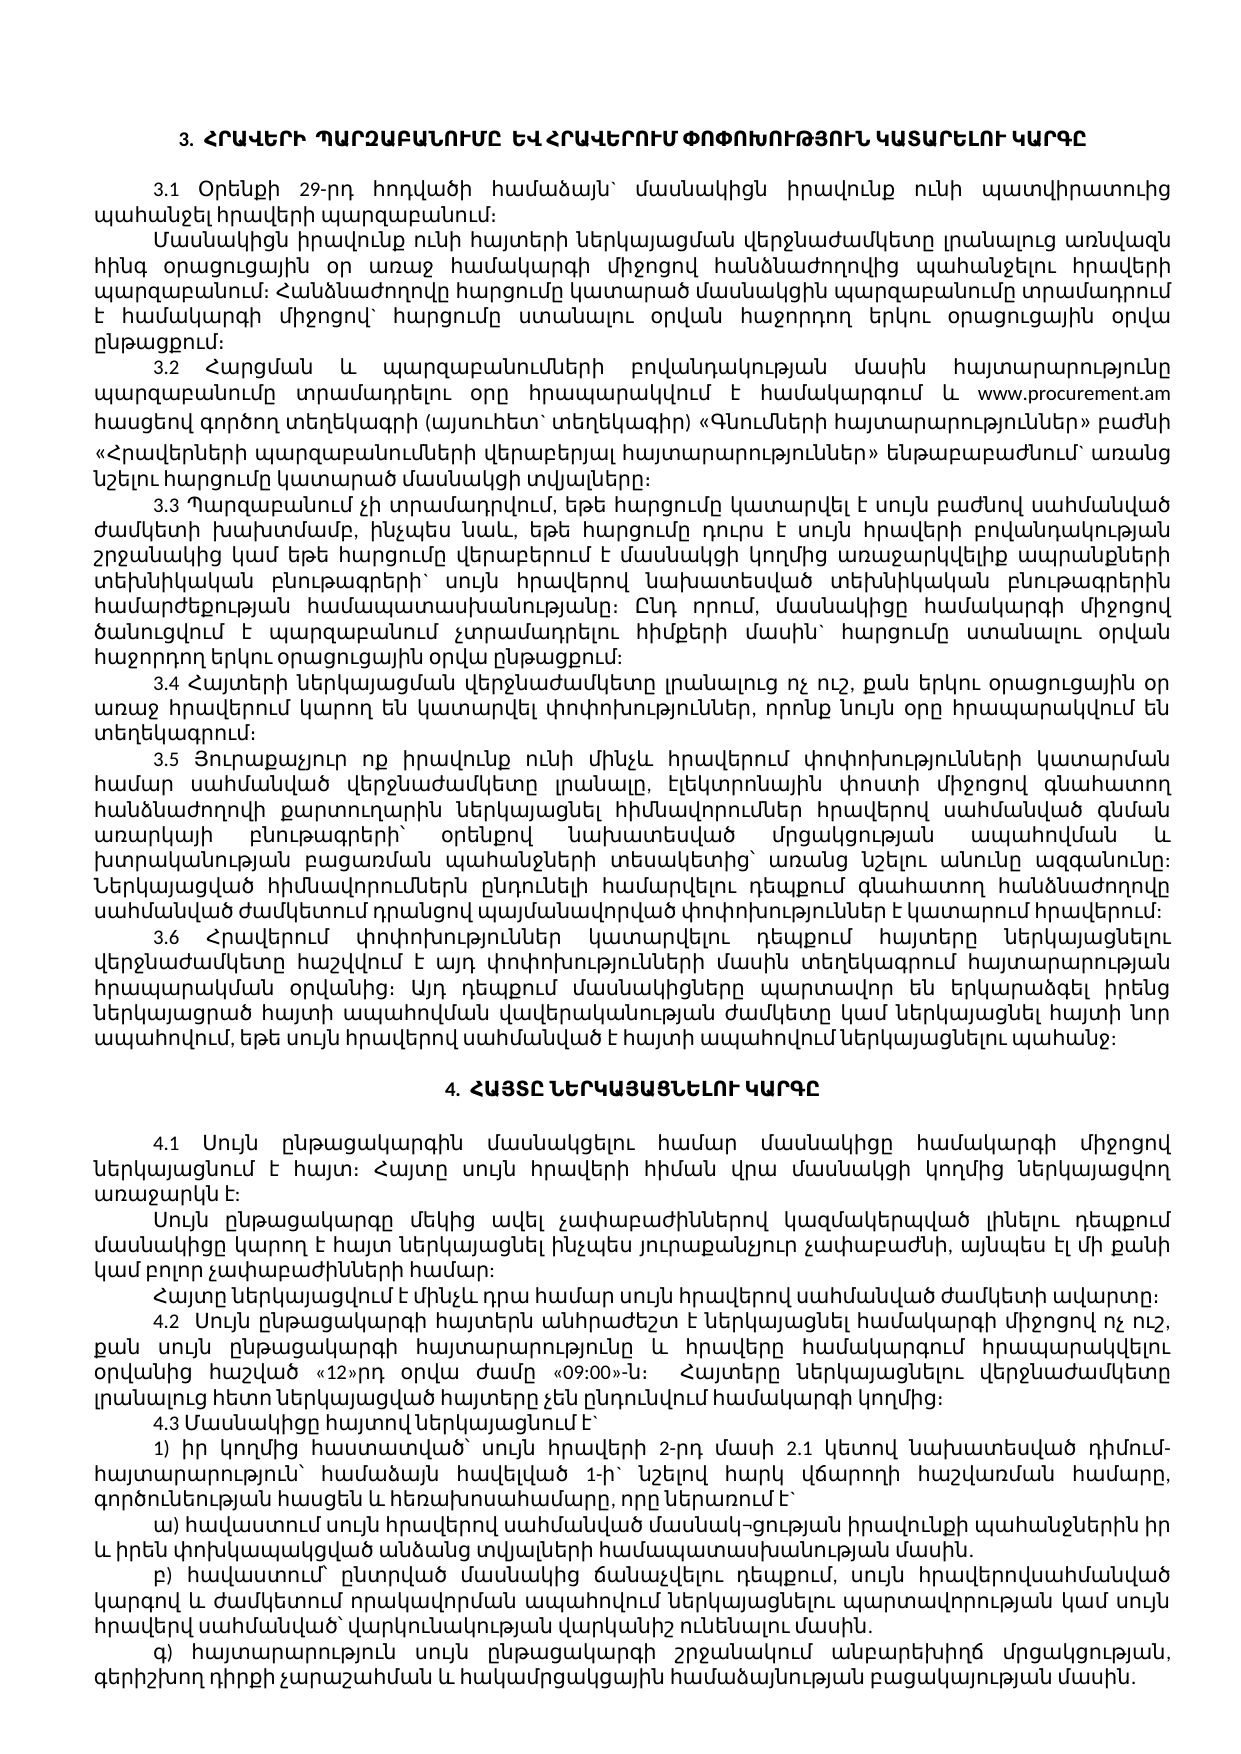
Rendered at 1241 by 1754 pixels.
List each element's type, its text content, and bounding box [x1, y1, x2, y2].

text գ) հայտարարություն սույն ընթացակարգի շրջանակում անբարեխիղճ մրցակցության, գերիշխող դիրքի չարաշահման և հակամրցակցային համաձայնության բացակայության մասին. [94, 1639, 1171, 1690]
text 4.2 Սույն ընթացակարգի հայտերն անհրաժեշտ է ներկայացնել համակարգի միջոցով ոչ ուշ, քան սույն ընթացակարգի հայտարարությունը և հրավերը համակարգում հրապարակվելու օրվանից հաշված «12»րդ օրվա ժամը «09:00»-ն։ Հայտերը ներկայացնելու վերջնաժամկետը լրանալուց հետո ներկայացված հայտերը չեն ընդունվում համակարգի կողմից։ [94, 1308, 1171, 1410]
text 4.1 Սույն ընթացակարգին մասնակցելու համար մասնակիցը համակարգի միջոցով ներկայացնում է հայտ։ Հայտը սույն հրավերի հիման վրա մասնակցի կողմից ներկայացվող առաջարկն է: [94, 1131, 1171, 1207]
text 3.3 Պարզաբանում չի տրամադրվում, եթե հարցումը կատարվել է սույն բաժնով սահմանված ժամկետի խախտմամբ, ինչպես նաև, եթե հարցումը դուրս է սույն հրավերի բովանդակության շրջանակից կամ եթե հարցումը վերաբերում է մասնակցի կողմից առաջարկվելիք ապրանքների տեխնիկական բնութագրերի` սույն հրավերով նախատեսված տեխնիկական բնութագրերին համարժեքության համապատասխանությանը։ Ընդ որում, մասնակիցը համակարգի միջոցով ծանուցվում է պարզաբանում չտրամադրելու հիմքերի մասին` հարցումը ստանալու օրվան հաջորդող երկու օրացուցային օրվա ընթացքում: [94, 492, 1171, 670]
text 4. ՀԱՅՏԸ ՆԵՐԿԱՅԱՑՆԵԼՈՒ ԿԱՐԳԸ [94, 1076, 1171, 1102]
text 3.5 Յուրաքաչյուր ոք իրավունք ունի մինչև հրավերում փոփոխությունների կատարման համար սահմանված վերջնաժամկետը լրանալը, էլեկտրոնային փոստի միջոցով գնահատող հանձնաժողովի քարտուղարին ներկայացնել հիմնավորումներ հրավերով սահմանված գնման առարկայի բնութագրերի՝ օրենքով նախատեսված մրցակցության ապահովման և խտրականության բացառման պահանջների տեսակետից՝ առանց նշելու անունը ազգանունը: Ներկայացված հիմնավորումներն ընդունելի համարվելու դեպքում գնահատող հանձնաժողովը սահմանված ժամկետում դրանցով պայմանավորված փոփոխություններ է կատարում հրավերում: [94, 746, 1171, 924]
text Սույն ընթացակարգը մեկից ավել չափաբաժիններով կազմակերպված լինելու դեպքում մասնակիցը կարող է հայտ ներկայացնել ինչպես յուրաքանչյուր չափաբաժնի, այնպես էլ մի քանի կամ բոլոր չափաբաժինների համար: [94, 1207, 1171, 1283]
text 3.2 Հարցման և պարզաբանումների բովանդակության մասին հայտարարությունը պարզաբանումը տրամադրելու օրը հրապարակվում է համակարգում և www.procurement.am հասցեով գործող տեղեկագրի (այսուհետ` տեղեկագիր) «Գնումների հայտարարություններ» բաժնի «Հրավերների պարզաբանումների վերաբերյալ հայտարարություններ» ենթաբաբաժնում` առանց նշելու հարցումը կատարած մասնակցի տվյալները։ [94, 354, 1171, 492]
text 1) իր կողմից հաստատված՝ սույն հրավերի 2-րդ մասի 2.1 կետով նախատեսված դիմում-հայտարարություն՝ համաձայն հավելված 1-ի` նշելով հարկ վճարողի հաշվառման համարը, գործունեության հասցեն և հեռախոսահամարը, որը ներառում է` [94, 1436, 1171, 1512]
text 4.3 Մասնակիցը հայտով ներկայացնում է` [94, 1410, 1171, 1436]
text 3.4 Հայտերի ներկայացման վերջնաժամկետը լրանալուց ոչ ուշ, քան երկու օրացուցային օր առաջ հրավերում կարող են կատարվել փոփոխություններ, որոնք նույն օրը հրապարակվում են տեղեկագրում։ [94, 670, 1171, 746]
text 3.6 Հրավերում փոփոխություններ կատարվելու դեպքում հայտերը ներկայացնելու վերջնաժամկետը հաշվվում է այդ փոփոխությունների մասին տեղեկագրում հայտարարության հրապարակման օրվանից։ Այդ դեպքում մասնակիցները պարտավոր են երկարաձգել իրենց ներկայացրած հայտի ապահովման վավերականության ժամկետը կամ ներկայացնել հայտի նոր ապահովում, եթե սույն հրավերով սահմանված է հայտի ապահովում ներկայացնելու պահանջ: [94, 924, 1171, 1051]
text Մասնակիցն իրավունք ունի հայտերի ներկայացման վերջնաժամկետը լրանալուց առնվազն հինգ օրացուցային օր առաջ համակարգի միջոցով հանձնաժողովից պահանջելու հրավերի պարզաբանում։ Հանձնաժողովը հարցումը կատարած մասնակցին պարզաբանումը տրամադրում է համակարգի միջոցով` հարցումը ստանալու օրվան հաջորդող երկու օրացուցային օրվա ընթացքում։ [94, 227, 1171, 354]
text 3.1 Օրենքի 29-րդ հոդվածի համաձայն` մասնակիցն իրավունք ունի պատվիրատուից պահանջել հրավերի պարզաբանում։ [94, 177, 1171, 227]
text Հայտը ներկայացվում է մինչև դրա համար սույն հրավերով սահմանված ժամկետի ավարտը։ [94, 1283, 1171, 1308]
text բ) հավաստում՝ ընտրված մասնակից ճանաչվելու դեպքում, սույն հրավերովսահմանված կարգով և ժամկետում որակավորման ապահովում ներկայացնելու պարտավորության կամ սույն հրավերվ սահմանված՝ վարկունակության վարկանիշ ունենալու մասին. [94, 1563, 1171, 1639]
text ա) հավաստում սույն հրավերով սահմանված մասնակ¬ցության իրավունքի պահանջներին իր և իրեն փոխկապակցված անձանց տվյալների համապատասխանության մասին. [94, 1512, 1171, 1563]
text 3. ՀՐԱՎԵՐԻ ՊԱՐԶԱԲԱՆՈՒՄԸ ԵՎ ՀՐԱՎԵՐՈՒՄ ՓՈՓՈԽՈՒԹՅՈՒՆ ԿԱՏԱՐԵԼՈՒ ԿԱՐԳԸ [94, 126, 1171, 151]
